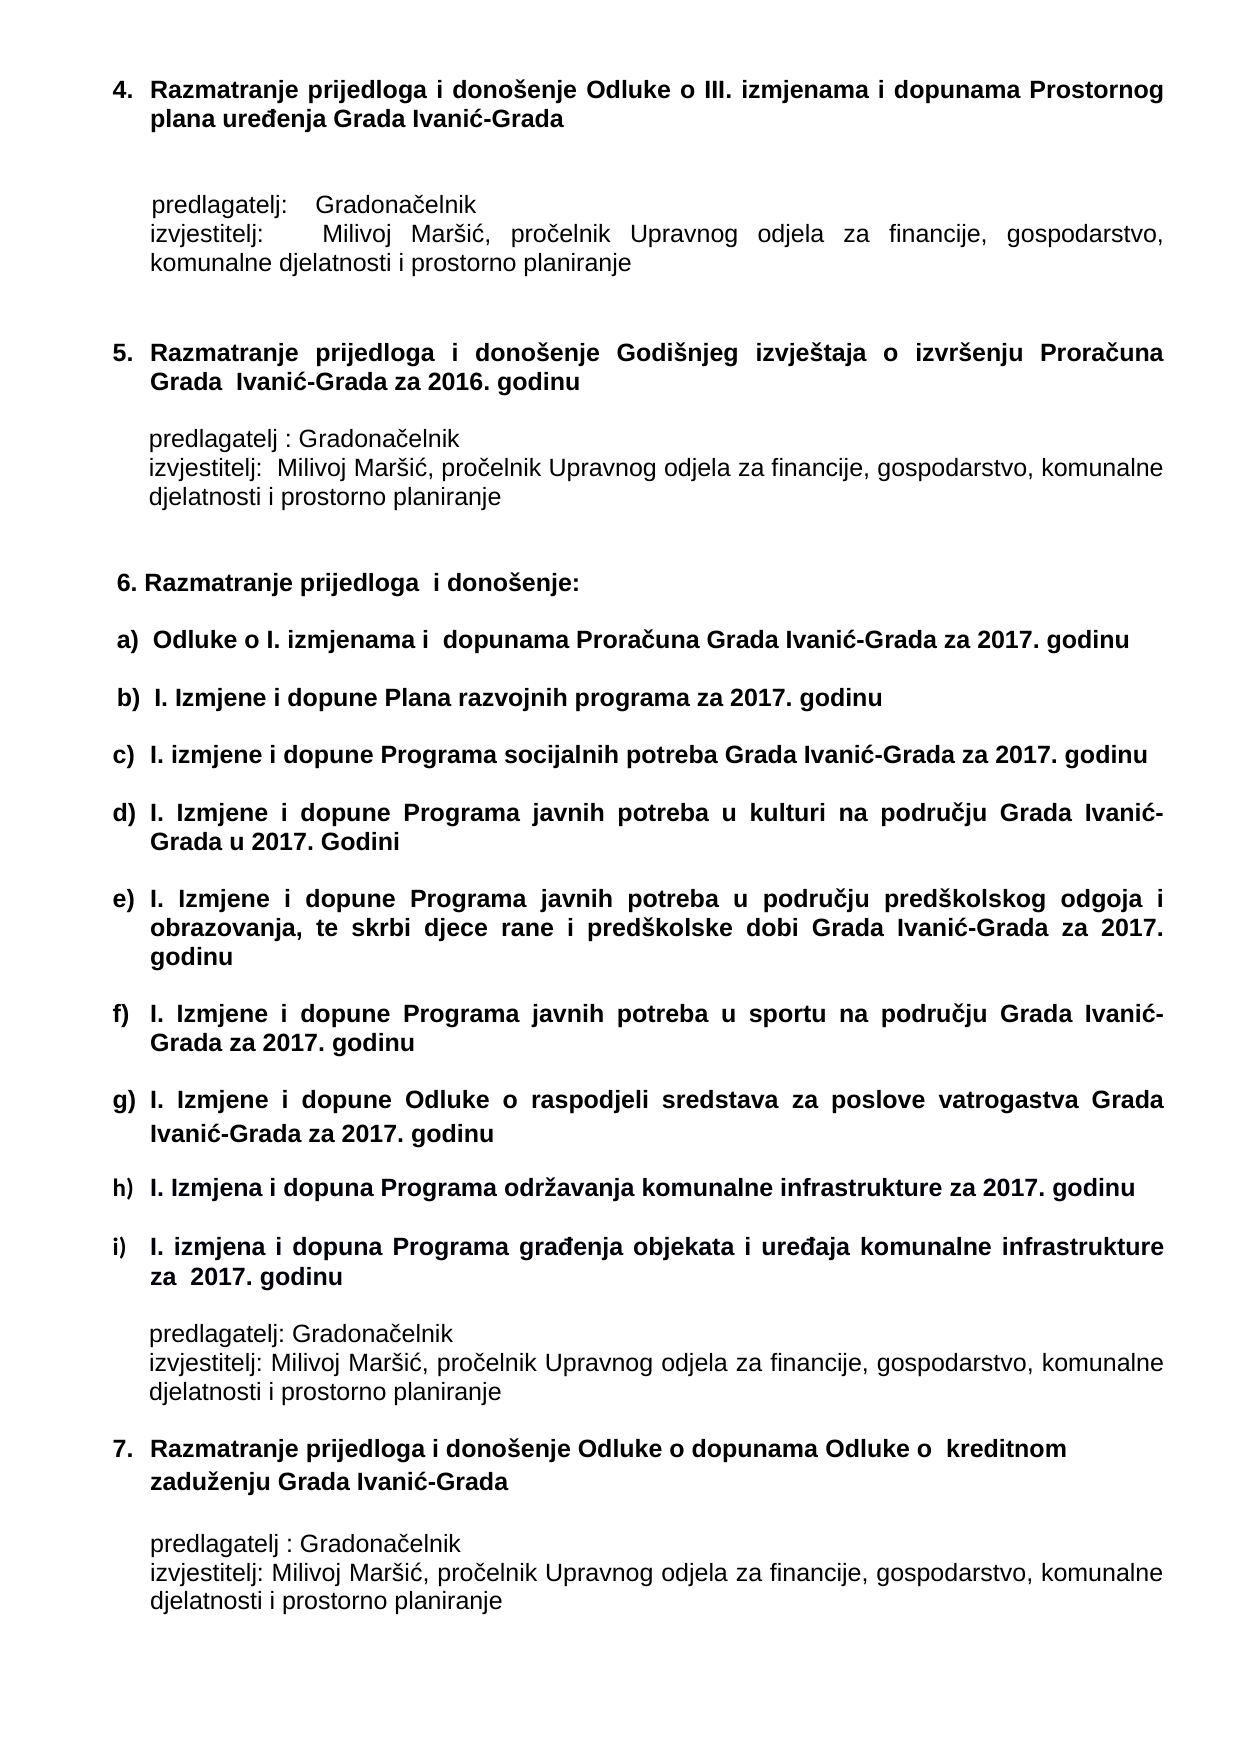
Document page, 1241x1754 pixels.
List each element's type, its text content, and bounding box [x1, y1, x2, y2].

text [150, 1557, 1165, 1615]
text izvjestitelj: Milivoj Maršić, pročelnik Upravnog odjela za financije, gospodarstvo, komunalne djelatnosti i prostorno planiranje [149, 453, 1165, 511]
list I. izmjene i dopune Programa socijalnih potreba Grada Ivanić-Grada za 2017. godinu [112, 741, 1165, 769]
text a) Odluke o I. izmjenama i dopunama Proračuna Grada Ivanić-Grada za 2017. godinu [75, 626, 1165, 654]
text izvjestitelj: Milivoj Maršić, pročelnik Upravnog odjela za financije, gospodarstvo, komunalne djelatnosti i prostorno planiranje [149, 1348, 1165, 1405]
list Razmatranje prijedloga i donošenje Odluke o dopunama Odluke o kreditnom zaduženju Grada Ivanić-Grada [112, 1434, 1165, 1496]
text predlagatelj: Gradonačelnik [149, 1319, 1165, 1348]
list I. Izmjena i dopuna Programa održavanja komunalne infrastrukture za 2017. godinu [112, 1172, 1165, 1203]
list izvjestitelj: Milivoj Maršić, pročelnik Upravnog odjela za financije, gospodarstvo, komunalne djelatnosti i prostorno planiranje [150, 219, 1165, 276]
text b) I. Izmjene i dopune Plana razvojnih programa za 2017. godinu [75, 683, 1165, 712]
text 6. Razmatranje prijedloga i donošenje: [75, 568, 1165, 597]
list Razmatranje prijedloga i donošenje Odluke o III. izmjenama i dopunama Prostornog plana uređenja Grada Ivanić-Grada [112, 75, 1165, 132]
text predlagatelj: Gradonačelnik [75, 190, 1165, 219]
list Razmatranje prijedloga i donošenje Godišnjeg izvještaja o izvršenju Proračuna Grada Ivanić-Grada za 2016. godinu [112, 338, 1165, 396]
list I. Izmjene i dopune Programa javnih potreba u kulturi na području Grada Ivanić-Grada u 2017. Godini [112, 798, 1165, 856]
list I. Izmjene i dopune Programa javnih potreba u sportu na području Grada Ivanić-Grada za 2017. godinu [112, 999, 1165, 1057]
text predlagatelj : Gradonačelnik [150, 1529, 1165, 1557]
list I. izmjena i dopuna Programa građenja objekata i uređaja komunalne infrastrukture za 2017. godinu [112, 1231, 1165, 1290]
text predlagatelj : Gradonačelnik [75, 424, 1165, 453]
list I. Izmjene i dopune Odluke o raspodjeli sredstava za poslove vatrogastva Grada Ivanić-Grada za 2017. godinu [112, 1086, 1165, 1147]
list I. Izmjene i dopune Programa javnih potreba u području predškolskog odgoja i obrazovanja, te skrbi djece rane i predškolske dobi Grada Ivanić-Grada za 2017. godinu [112, 884, 1165, 971]
